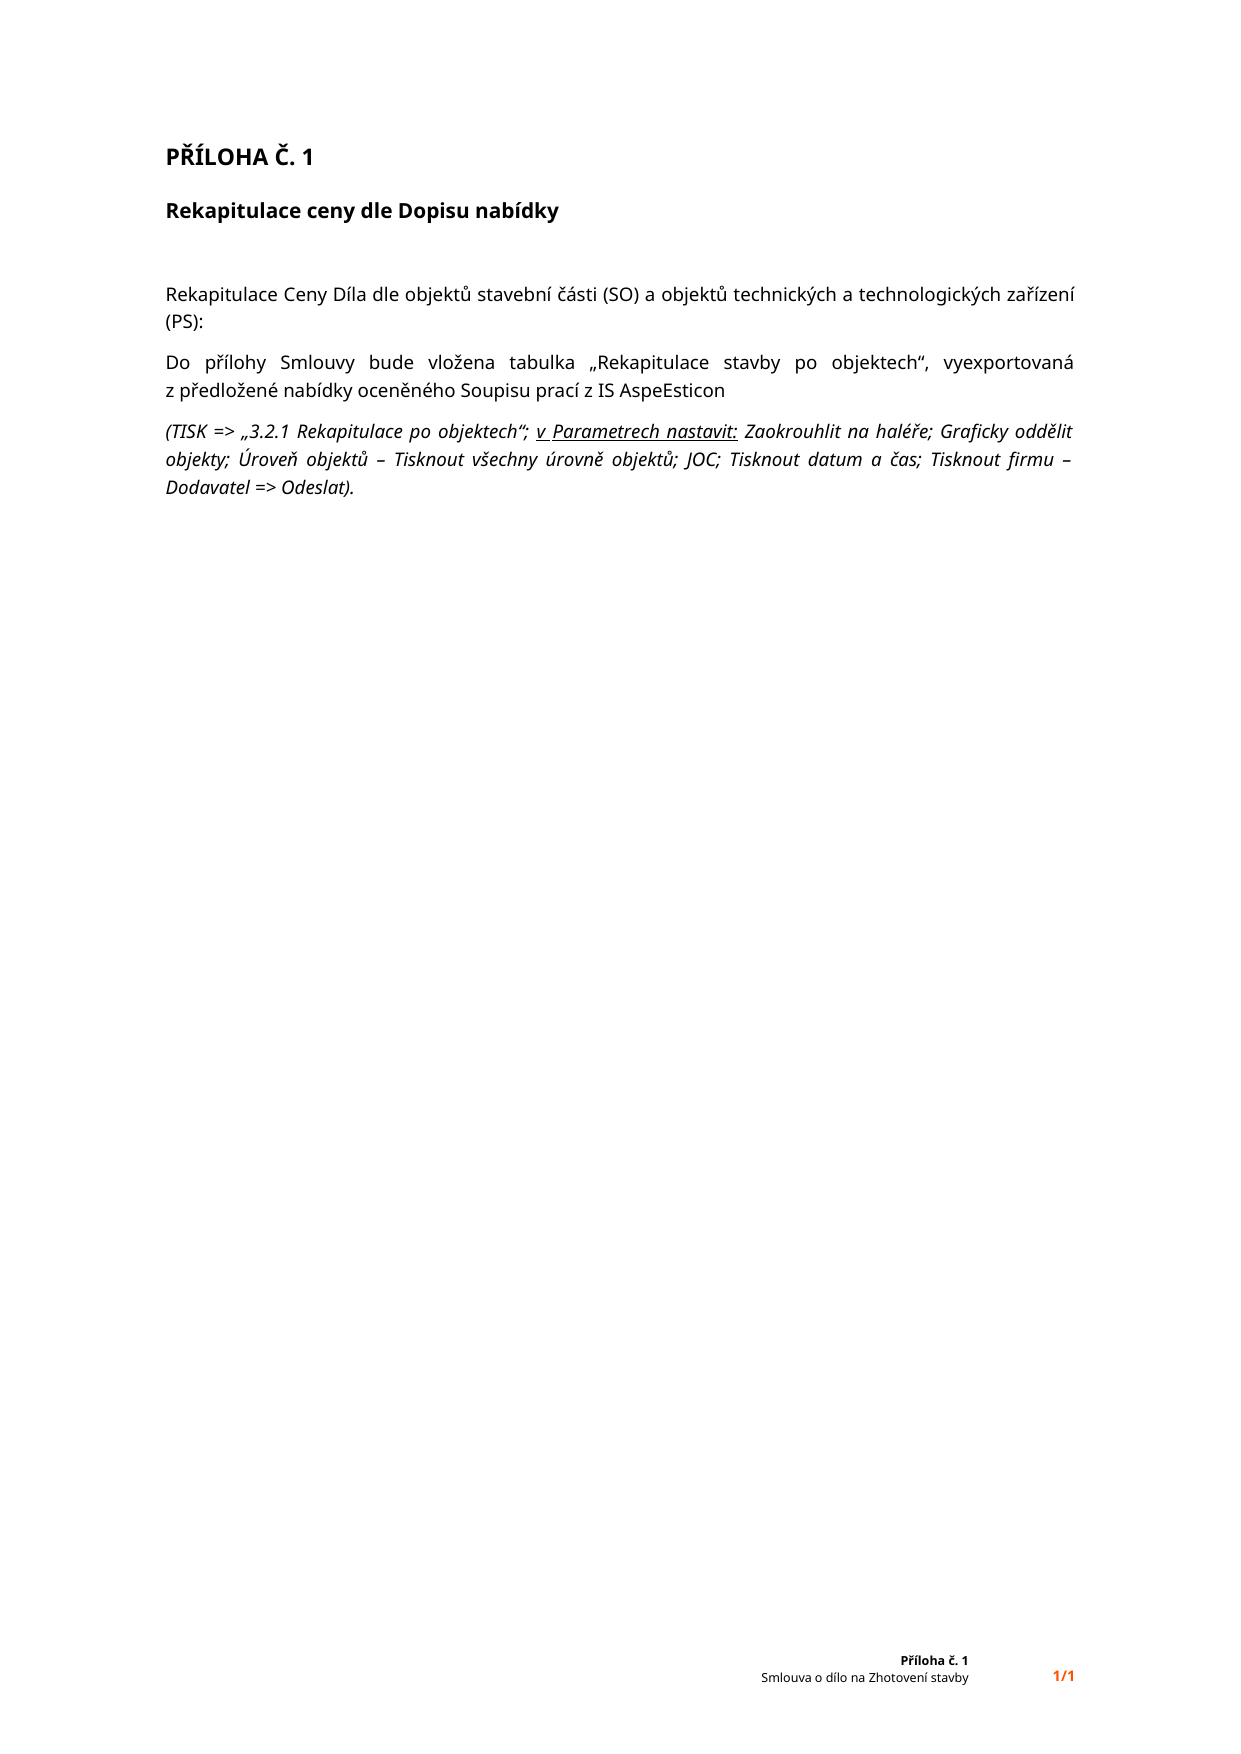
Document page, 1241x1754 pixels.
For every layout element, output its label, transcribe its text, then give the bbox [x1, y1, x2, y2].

text Rekapitulace Ceny Díla dle objektů stavební části (SO) a objektů technických a technologických zařízení (PS): [165, 281, 1075, 334]
text Rekapitulace ceny dle Dopisu nabídky [165, 197, 1075, 225]
text Do přílohy Smlouvy bude vložena tabulka „Rekapitulace stavby po objektech“, vyexportovaná z předložené nabídky oceněného Soupisu prací z IS AspeEsticon [165, 349, 1075, 403]
text (TISK => „3.2.1 Rekapitulace po objektech“; v Parametrech nastavit: Zaokrouhlit na haléře; Graficky oddělit objekty; Úroveň objektů – Tisknout všechny úrovně objektů; JOC; Tisknout datum a čas; Tisknout firmu – Dodavatel => Odeslat). [165, 418, 1075, 499]
text Příloha č. 1 [165, 141, 1075, 173]
